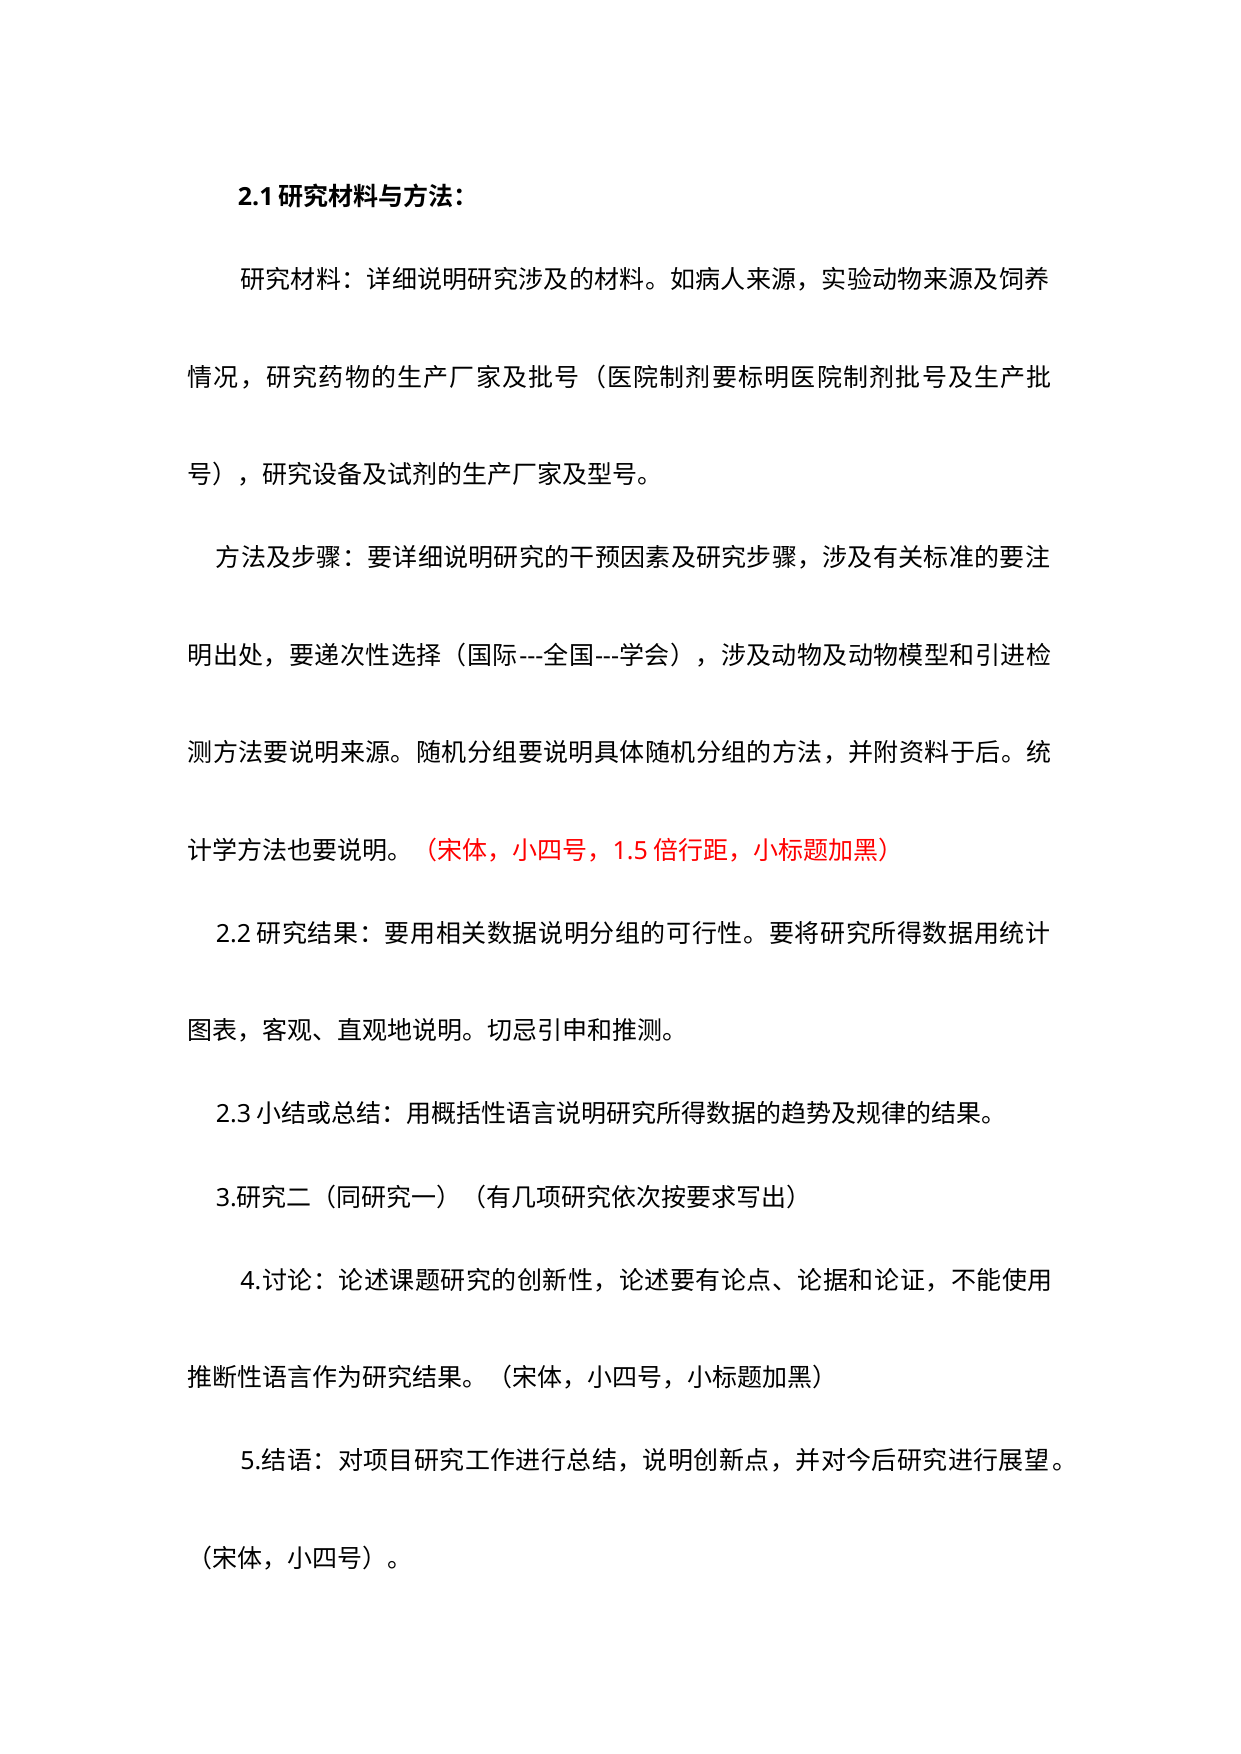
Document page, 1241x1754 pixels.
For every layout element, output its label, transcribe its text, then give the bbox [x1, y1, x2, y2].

text 2.3小结或总结：用概括性语言说明研究所得数据的趋势及规律的结果。 [187, 1079, 1053, 1144]
text 研究材料：详细说明研究涉及的材料。如病人来源，实验动物来源及饲养情况，研究药物的生产厂家及批号（医院制剂要标明医院制剂批号及生产批号），研究设备及试剂的生产厂家及型号。 [187, 245, 1053, 505]
text 3.研究二（同研究一）（有几项研究依次按要求写出） [187, 1163, 1053, 1228]
text 4.讨论：论述课题研究的创新性，论述要有论点、论据和论证，不能使用推断性语言作为研究结果。（宋体，小四号，小标题加黑） [187, 1246, 1053, 1408]
text 2.1研究材料与方法： [187, 162, 1053, 227]
text 2.2研究结果：要用相关数据说明分组的可行性。要将研究所得数据用统计图表，客观、直观地说明。切忌引申和推测。 [187, 899, 1053, 1061]
text 5.结语：对项目研究工作进行总结，说明创新点，并对今后研究进行展望。（宋体，小四号）。 [187, 1426, 1053, 1589]
text 方法及步骤：要详细说明研究的干预因素及研究步骤，涉及有关标准的要注明出处，要递次性选择（国际---全国---学会），涉及动物及动物模型和引进检测方法要说明来源。随机分组要说明具体随机分组的方法，并附资料于后。统计学方法也要说明。（宋体，小四号，1.5倍行距，小标题加黑） [187, 523, 1053, 881]
